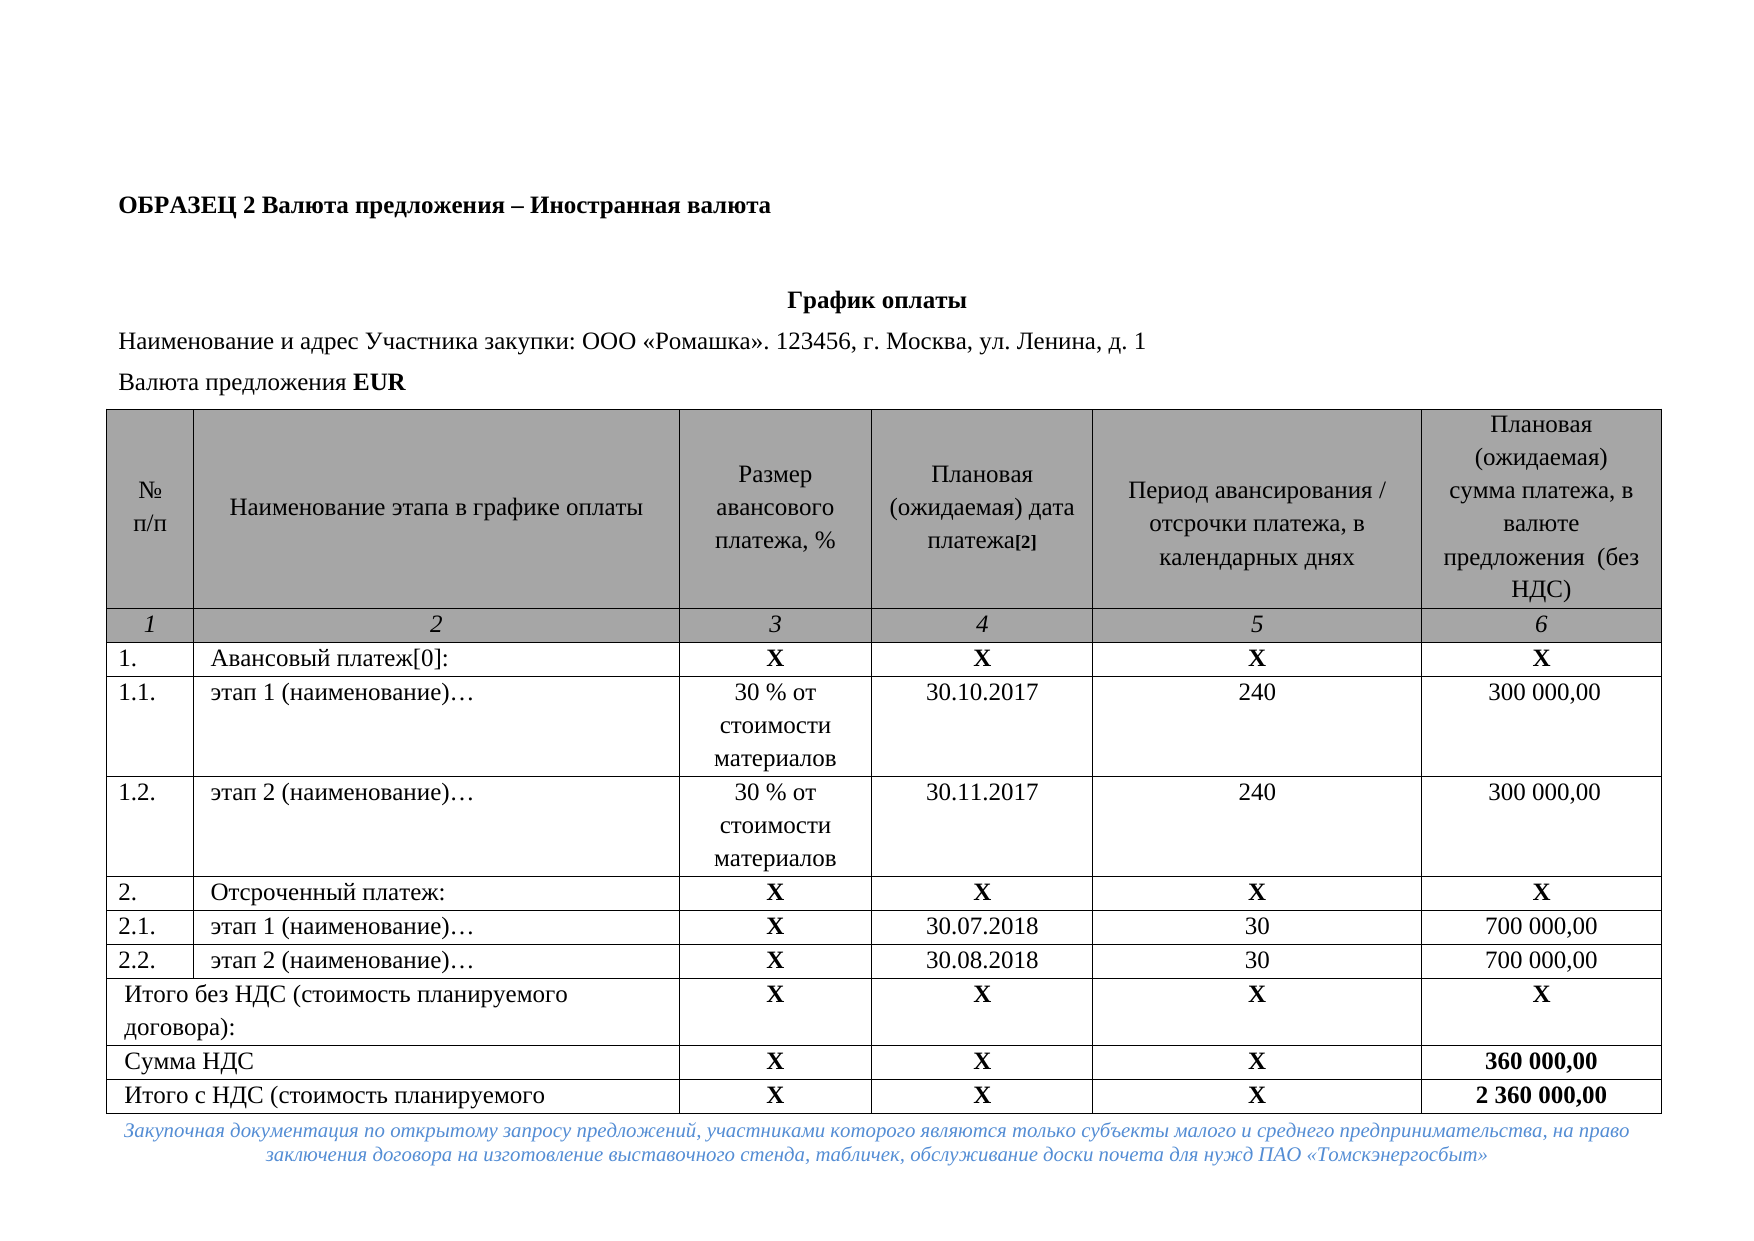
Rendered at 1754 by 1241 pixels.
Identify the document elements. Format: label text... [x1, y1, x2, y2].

table_cell 700 000,00 [1422, 911, 1661, 944]
table_cell X [1093, 877, 1421, 910]
table_header Размер авансового платежа, % [680, 410, 871, 608]
table_cell 30 % от стоимости материалов [680, 777, 871, 876]
table_cell 1.2. [107, 777, 193, 876]
table_cell 30 [1093, 945, 1421, 978]
table_cell X [872, 1046, 1092, 1079]
table_cell 2.2. [107, 945, 193, 978]
table_cell 1 [107, 609, 193, 642]
table_cell 1. [107, 643, 193, 676]
table_cell 700 000,00 [1422, 945, 1661, 978]
table_cell 300 000,00 [1422, 677, 1661, 776]
table_cell 2.1. [107, 911, 193, 944]
table_cell этап 1 (наименование)… [194, 911, 679, 944]
text График оплаты [118, 285, 1636, 313]
table_cell этап 1 (наименование)… [194, 677, 679, 776]
table_cell этап 2 (наименование)… [194, 945, 679, 978]
table_cell X [680, 979, 871, 1045]
table_cell 2 [194, 609, 679, 642]
table_cell X [1093, 1080, 1421, 1113]
table_cell 30 [1093, 911, 1421, 944]
text Валюта предложения EUR [118, 367, 1636, 396]
table_cell 300 000,00 [1422, 777, 1661, 876]
table_cell 2. [107, 877, 193, 910]
table_cell 3 [680, 609, 871, 642]
table_cell 30.10.2017 [872, 677, 1092, 776]
table_cell X [872, 643, 1092, 676]
table_cell X [872, 979, 1092, 1045]
table_cell X [680, 643, 871, 676]
table_cell 30.07.2018 [872, 911, 1092, 944]
text ОБРАЗЕЦ 2 Валюта предложения – Иностранная валюта [118, 190, 1636, 218]
table_cell X [680, 945, 871, 978]
table_cell 4 [872, 609, 1092, 642]
table_cell X [1422, 979, 1661, 1045]
table_cell 5 [1093, 609, 1421, 642]
table_cell 240 [1093, 677, 1421, 776]
table_cell Итого с НДС (стоимость планируемого договора): [107, 1080, 679, 1113]
table_cell X [680, 1046, 871, 1079]
table_cell Итого без НДС (стоимость планируемого договора): [107, 979, 679, 1045]
table_cell 6 [1422, 609, 1661, 642]
table_cell 30 % от стоимости материалов [680, 677, 871, 776]
table_cell X [1422, 877, 1661, 910]
table_cell Отсроченный платеж: [194, 877, 679, 910]
table_cell 30.08.2018 [872, 945, 1092, 978]
table_header Период авансирования / отсрочки платежа, в календарных днях [1093, 410, 1421, 608]
table_cell X [872, 1080, 1092, 1113]
table_cell X [680, 877, 871, 910]
table_cell 1.1. [107, 677, 193, 776]
table_header Плановая (ожидаемая) дата платежа[2] [872, 410, 1092, 608]
table_cell X [1093, 643, 1421, 676]
table_cell 240 [1093, 777, 1421, 876]
table_header Наименование этапа в графике оплаты [194, 410, 679, 608]
table_cell X [680, 1080, 871, 1113]
table_cell X [1093, 1046, 1421, 1079]
table_cell этап 2 (наименование)… [194, 777, 679, 876]
table_header № п/п [107, 410, 193, 608]
table_cell X [872, 877, 1092, 910]
text Наименование и адрес Участника закупки: ООО «Ромашка». 123456, г. Москва, ул. Ленина, д. 1 [118, 326, 1636, 355]
table_cell X [1422, 643, 1661, 676]
table_cell 2 360 000,00 [1422, 1080, 1661, 1113]
table_cell 30.11.2017 [872, 777, 1092, 876]
table_cell Авансовый платеж[0]: [194, 643, 679, 676]
table_cell X [680, 911, 871, 944]
table_header Плановая (ожидаемая) сумма платежа, в валюте предложения (без НДС) [1422, 410, 1661, 608]
table_cell X [1093, 979, 1421, 1045]
table_cell 360 000,00 [1422, 1046, 1661, 1079]
table_cell Сумма НДС [107, 1046, 679, 1079]
